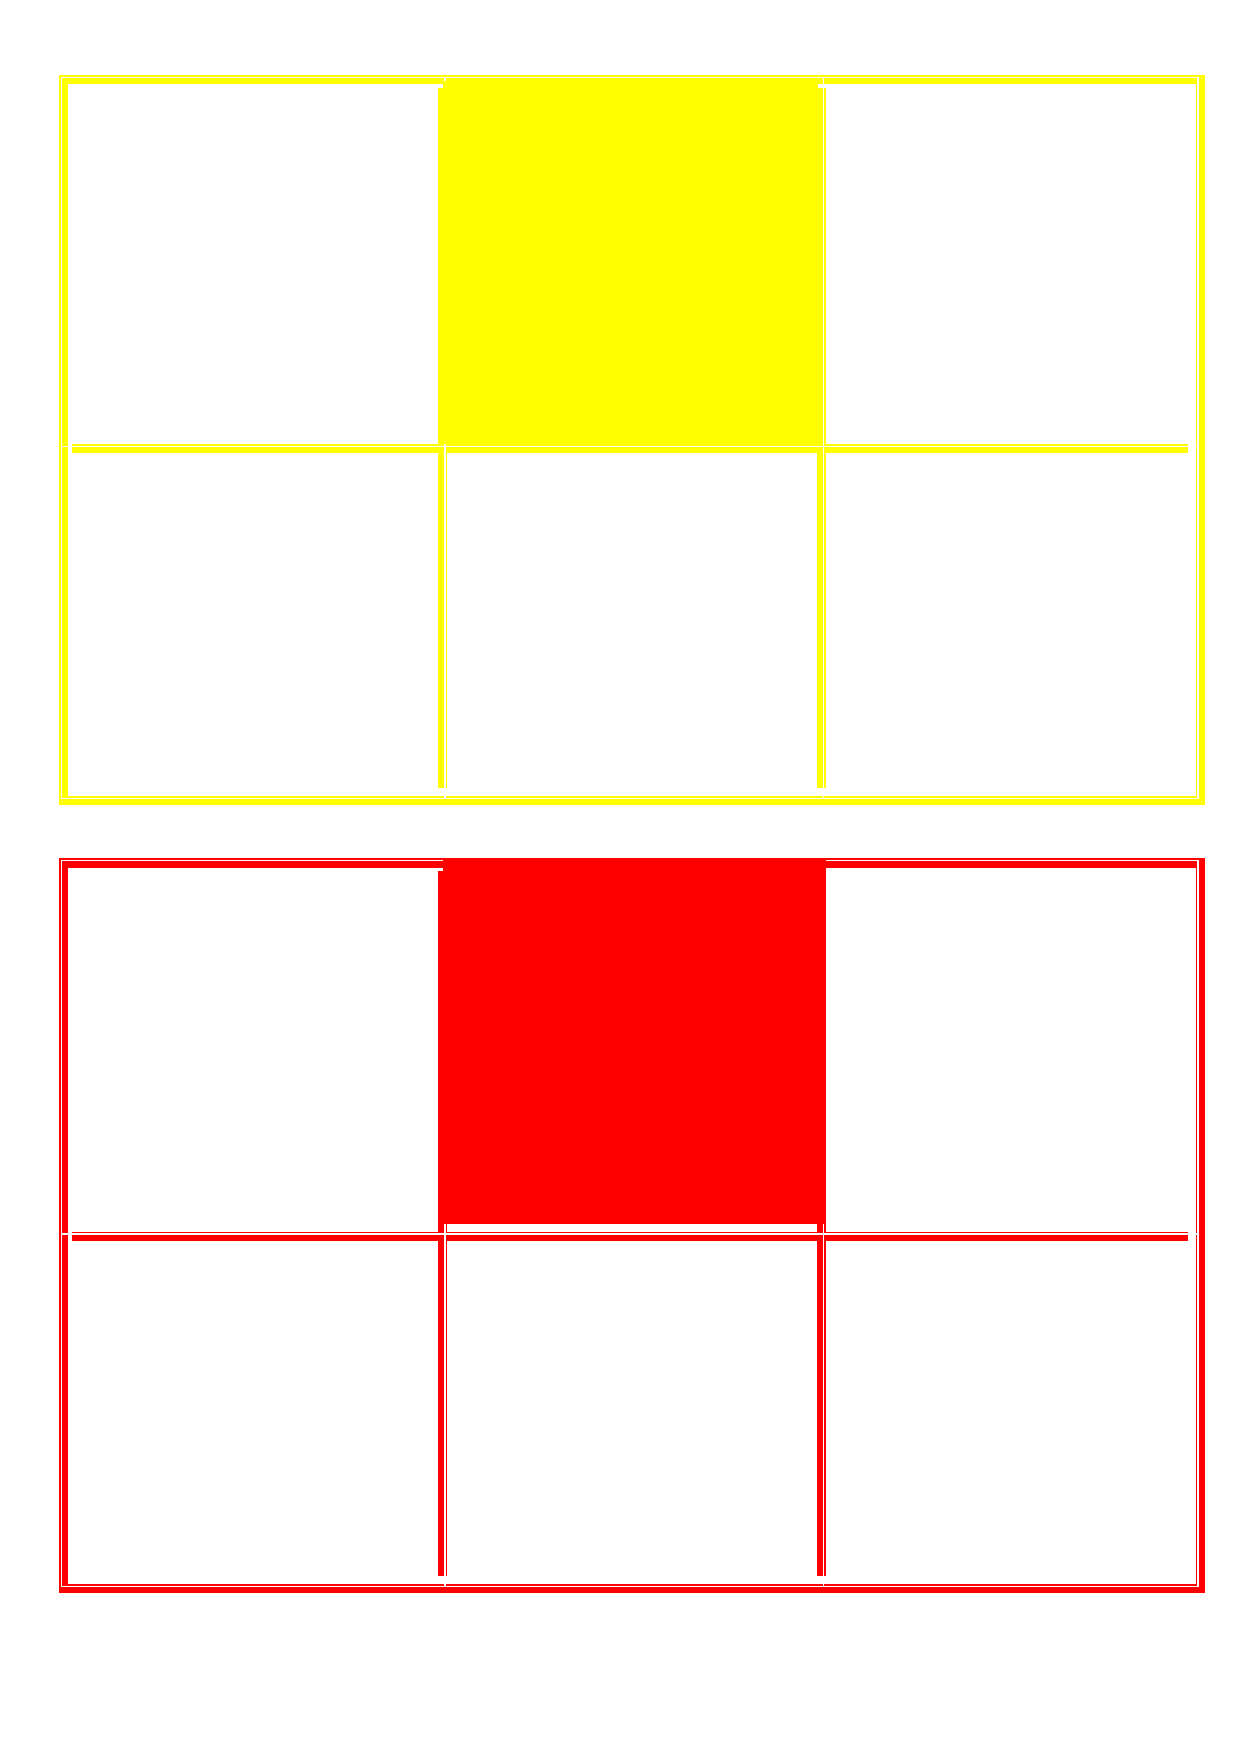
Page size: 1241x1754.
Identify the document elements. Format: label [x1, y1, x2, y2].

table_header [821, 77, 1199, 444]
table_cell [443, 444, 821, 796]
table_header [68, 868, 442, 1232]
table_cell [64, 1232, 442, 1584]
table_header [826, 868, 1196, 1232]
table_header [447, 1224, 817, 1232]
table_header [68, 84, 442, 444]
table_cell [443, 1232, 821, 1584]
table_cell [821, 1232, 1199, 1584]
table_cell [64, 444, 442, 796]
table_cell [821, 444, 1199, 796]
